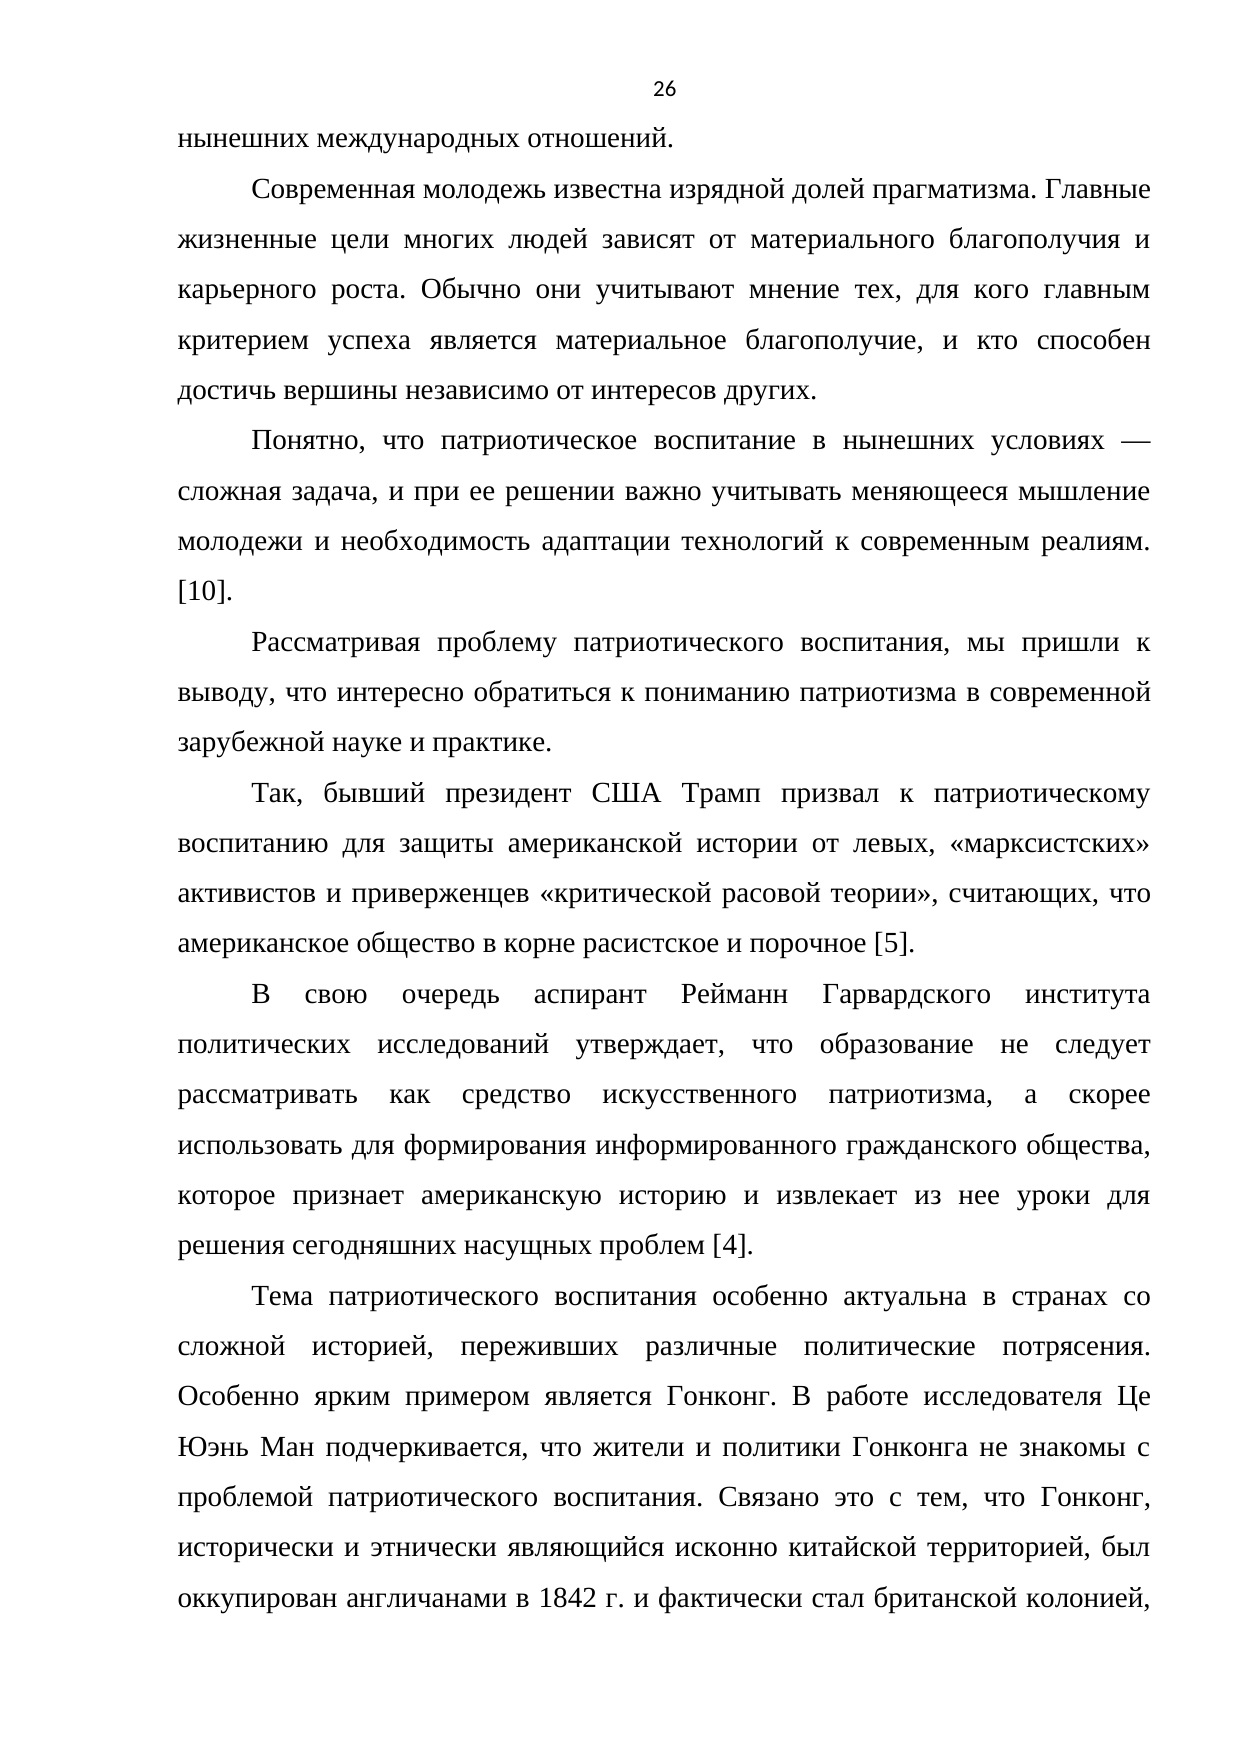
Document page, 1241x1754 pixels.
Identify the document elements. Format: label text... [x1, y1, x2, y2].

text В свою очередь аспирант Рейманн Гарвардского института политических исследований утверждает, что образование не следует рассматривать как средство искусственного патриотизма, а скорее использовать для формирования информированного гражданского общества, которое признает американскую историю и извлекает из нее уроки для решения сегодняшних насущных проблем [4]. [177, 976, 1152, 1261]
text Так, бывший президент США Трамп призвал к патриотическому воспитанию для защиты американской истории от левых, «марксистских» активистов и приверженцев «критической расовой теории», считающих, что американское общество в корне расистское и порочное [5]. [177, 775, 1152, 959]
text Рассматривая проблему патриотического воспитания, мы пришли к выводу, что интересно обратиться к пониманию патриотизма в современной зарубежной науке и практике. [177, 624, 1152, 758]
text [177, 121, 1152, 154]
text Понятно, что патриотическое воспитание в нынешних условиях — сложная задача, и при ее решении важно учитывать меняющееся мышление молодежи и необходимость адаптации технологий к современным реалиям. [10]. [177, 422, 1152, 607]
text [177, 1278, 1152, 1613]
text Современная молодежь известна изрядной долей прагматизма. Главные жизненные цели многих людей зависят от материального благополучия и карьерного роста. Обычно они учитывают мнение тех, для кого главным критерием успеха является материальное благополучие, и кто способен достичь вершины независимо от интересов других. [177, 171, 1152, 406]
